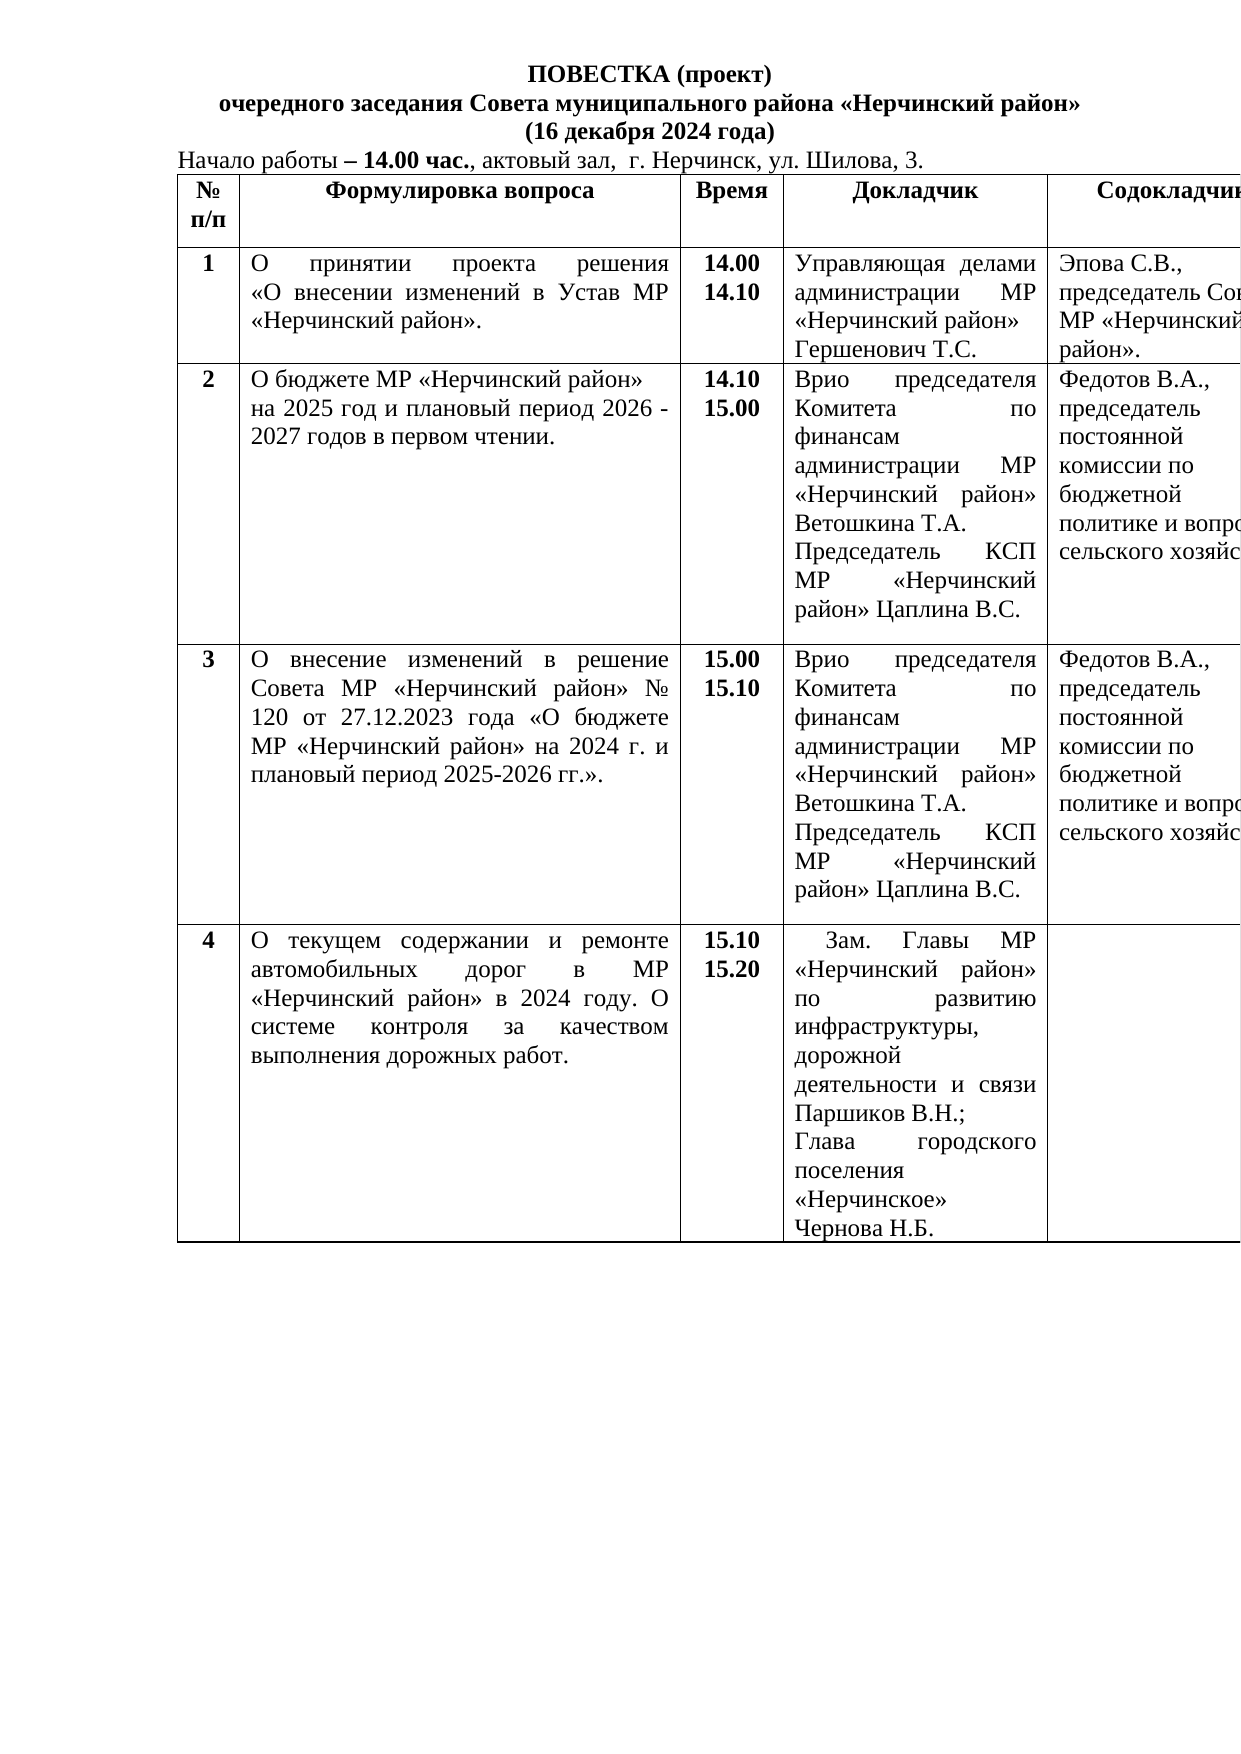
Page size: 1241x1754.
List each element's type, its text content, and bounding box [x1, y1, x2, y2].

table_cell Врио председателя Комитета по финансам администрации МР «Нерчинский район» Ветошкина Т.А. Председатель КСП МР «Нерчинский район» Цаплина В.С. [784, 364, 1047, 643]
text (16 декабря 2024 года) [177, 116, 1122, 145]
table_header Докладчик [784, 175, 1047, 247]
table_cell Федотов В.А., председатель постоянной комиссии по бюджетной политике и вопросам сельского хозяйства [1048, 364, 1240, 643]
table_cell 3 [178, 645, 239, 924]
table_cell 14.00 14.10 [681, 248, 783, 363]
table_cell 15.10 15.20 [681, 925, 783, 1241]
table_cell О текущем содержании и ремонте автомобильных дорог в МР «Нерчинский район» в 2024 году. О системе контроля за качеством выполнения дорожных работ. [240, 925, 680, 1241]
table_cell Зам. Главы МР «Нерчинский район» по развитию инфраструктуры, дорожной деятельности и связи Паршиков В.Н.; Глава городского поселения «Нерчинское» Чернова Н.Б. [784, 925, 1047, 1241]
table_cell О внесение изменений в решение Совета МР «Нерчинский район» № 120 от 27.12.2023 года «О бюджете МР «Нерчинский район» на 2024 г. и плановый период 2025-2026 гг.». [240, 645, 680, 924]
table_cell Врио председателя Комитета по финансам администрации МР «Нерчинский район» Ветошкина Т.А. Председатель КСП МР «Нерчинский район» Цаплина В.С. [784, 645, 1047, 924]
table_cell Эпова С.В., председатель Совета МР «Нерчинский район». [1048, 248, 1240, 363]
table_cell Федотов В.А., председатель постоянной комиссии по бюджетной политике и вопросам сельского хозяйства [1048, 645, 1240, 924]
table_header Формулировка вопроса [240, 175, 680, 247]
text очередного заседания Совета муниципального района «Нерчинский район» [177, 88, 1122, 116]
table_cell 4 [178, 925, 239, 1241]
table_cell О бюджете МР «Нерчинский район» на 2025 год и плановый период 2026 - 2027 годов в первом чтении. [240, 364, 680, 643]
table_cell Управляющая делами администрации МР «Нерчинский район» Гершенович Т.С. [784, 248, 1047, 363]
table_header № п/п [178, 175, 239, 247]
text Начало работы – 14.00 час., актовый зал, г. Нерчинск, ул. Шилова, 3. [482, 145, 1122, 174]
table_cell [1048, 925, 1240, 1241]
text ПОВЕСТКА (проект) [177, 59, 1122, 88]
text Начало работы – 14.00 час., актовый зал, г. Нерчинск, ул. Шилова, 3. [177, 145, 363, 174]
table_header Содокладчик [1048, 175, 1240, 247]
table_cell 1 [178, 248, 239, 363]
table_cell 2 [178, 364, 239, 643]
table_cell 14.10 15.00 [681, 364, 783, 643]
table_cell 15.00 15.10 [681, 645, 783, 924]
table_cell О принятии проекта решения «О внесении изменений в Устав МР «Нерчинский район». [240, 248, 680, 363]
table_header Время [681, 175, 783, 247]
